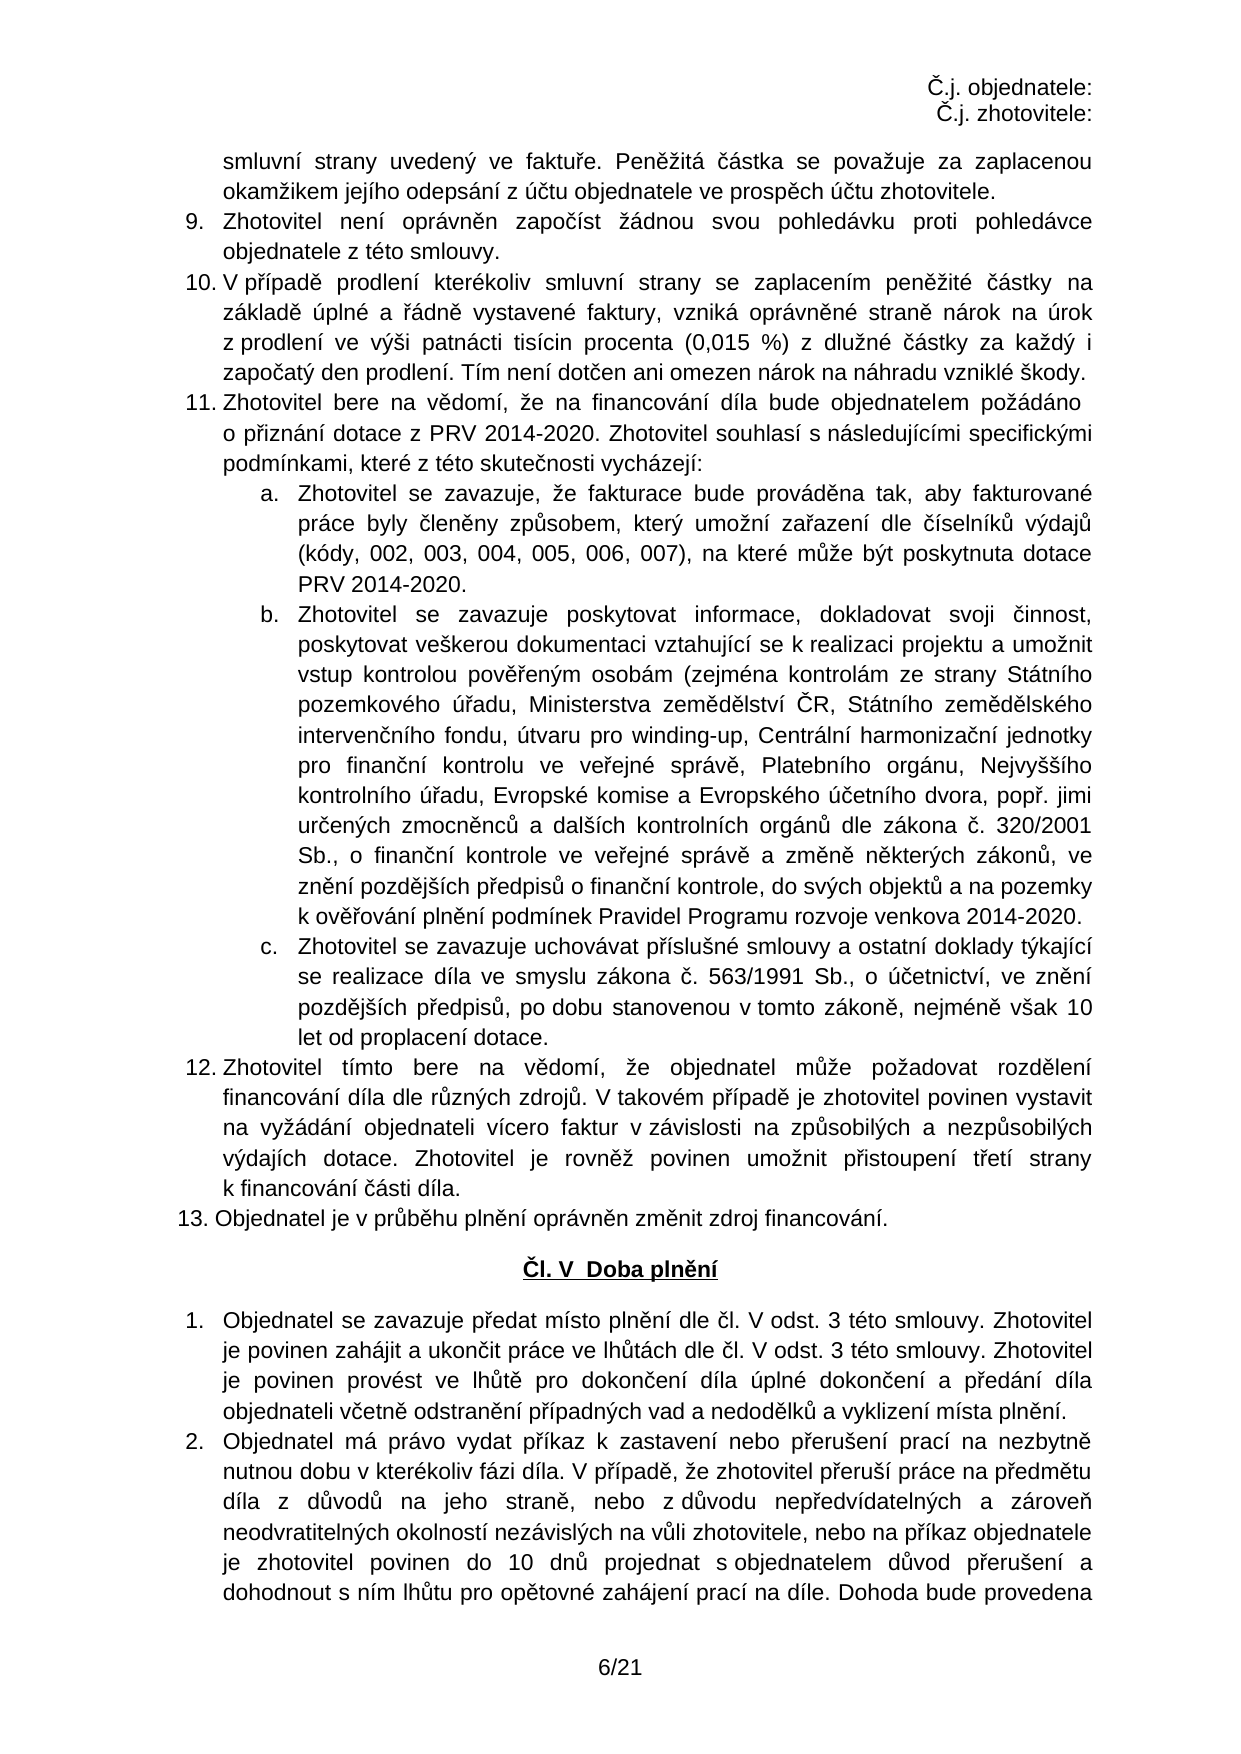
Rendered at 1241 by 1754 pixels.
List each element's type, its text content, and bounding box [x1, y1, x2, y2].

list Zhotovitel se zavazuje uchovávat příslušné smlouvy a ostatní doklady týkající se realizace díla ve smyslu zákona č. 563/1991 Sb., o účetnictví, ve znění pozdějších předpisů, po dobu stanovenou v tomto zákoně, nejméně však 10 let od proplacení dotace. [260, 933, 1093, 1050]
list Zhotovitel bere na vědomí, že na financování díla bude objednatelem požádáno o přiznání dotace z PRV 2014-2020. Zhotovitel souhlasí s následujícími specifickými podmínkami, které z této skutečnosti vycházejí: [185, 389, 1093, 476]
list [185, 148, 1093, 204]
list Zhotovitel se zavazuje, že fakturace bude prováděna tak, aby fakturované práce byly členěny způsobem, který umožní zařazení dle číselníků výdajů (kódy, 002, 003, 004, 005, 006, 007), na které může být poskytnuta dotace PRV 2014-2020. [260, 480, 1093, 597]
list Zhotovitel se zavazuje poskytovat informace, dokladovat svoji činnost, poskytovat veškerou dokumentaci vztahující se k realizaci projektu a umožnit vstup kontrolou pověřeným osobám (zejména kontrolám ze strany Státního pozemkového úřadu, Ministerstva zemědělství ČR, Státního zemědělského intervenčního fondu, útvaru pro winding-up, Centrální harmonizační jednotky pro finanční kontrolu ve veřejné správě, Platebního orgánu, Nejvyššího kontrolního úřadu, Evropské komise a Evropského účetního dvora, popř. jimi určených zmocněnců a dalších kontrolních orgánů dle zákona č. 320/2001 Sb., o finanční kontrole ve veřejné správě a změně některých zákonů, ve znění pozdějších předpisů o finanční kontrole, do svých objektů a na pozemky k ověřování plnění podmínek Pravidel Programu rozvoje venkova 2014-2020. [260, 601, 1093, 929]
list Zhotovitel není oprávněn započíst žádnou svou pohledávku proti pohledávce objednatele z této smlouvy. [185, 208, 1093, 264]
list Objednatel je v průběhu plnění oprávněn změnit zdroj financování. [177, 1205, 1093, 1231]
list Zhotovitel tímto bere na vědomí, že objednatel může požadovat rozdělení financování díla dle různých zdrojů. V takovém případě je zhotovitel povinen vystavit na vyžádání objednateli vícero faktur v závislosti na způsobilých a nezpůsobilých výdajích dotace. Zhotovitel je rovněž povinen umožnit přistoupení třetí strany k financování části díla. [185, 1054, 1093, 1201]
list V případě prodlení kterékoliv smluvní strany se zaplacením peněžité částky na základě úplné a řádně vystavené faktury, vzniká oprávněné straně nárok na úrok z prodlení ve výši patnácti tisícin procenta (0,015 %) z dlužné částky za každý i započatý den prodlení. Tím není dotčen ani omezen nárok na náhradu vzniklé škody. [185, 268, 1093, 385]
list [185, 1428, 1093, 1605]
list Objednatel se zavazuje předat místo plnění dle čl. V odst. 3 této smlouvy. Zhotovitel je povinen zahájit a ukončit práce ve lhůtách dle čl. V odst. 3 této smlouvy. Zhotovitel je povinen provést ve lhůtě pro dokončení díla úplné dokončení a předání díla objednateli včetně odstranění případných vad a nedodělků a vyklizení místa plnění. [185, 1307, 1093, 1424]
text Čl. V Doba plnění [148, 1256, 1093, 1282]
